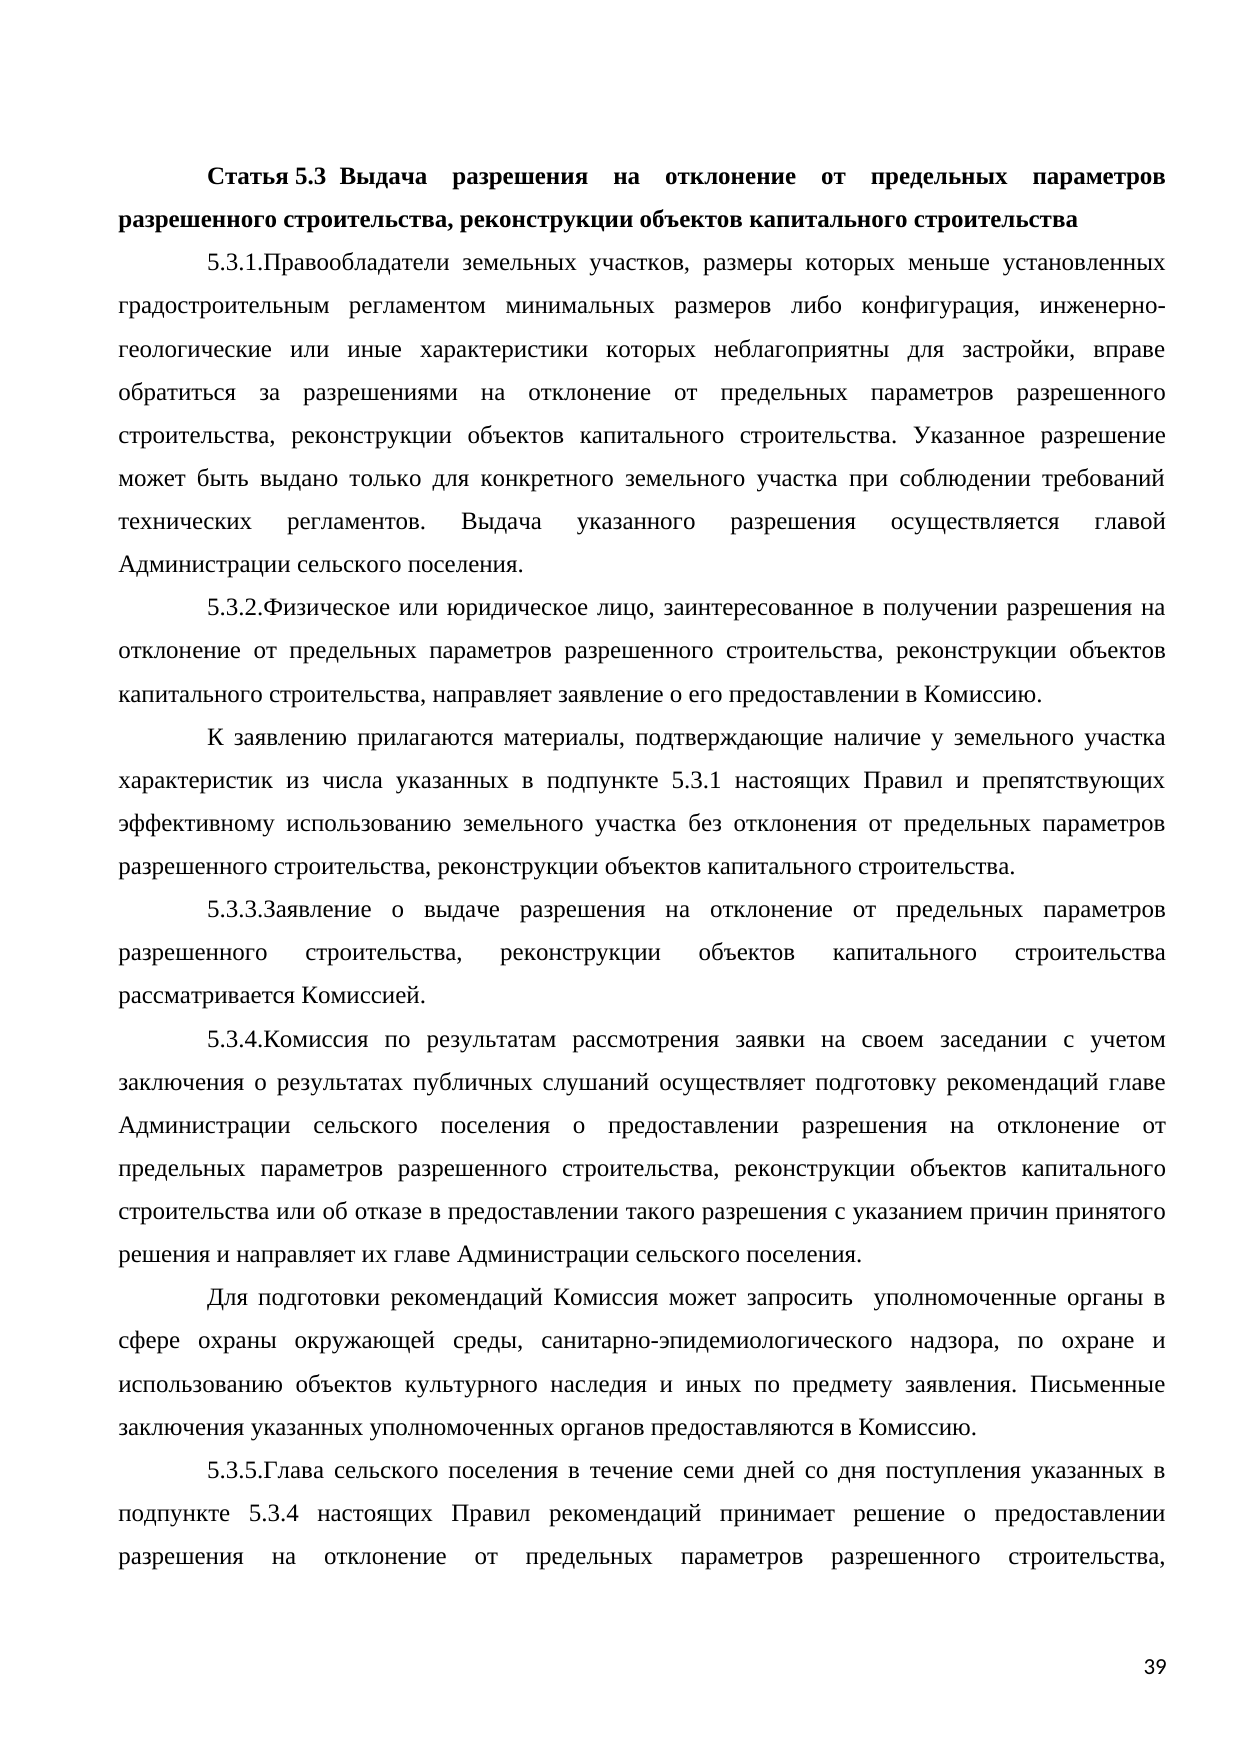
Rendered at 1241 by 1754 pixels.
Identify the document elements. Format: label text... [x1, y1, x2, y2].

list Выдача разрешения на отклонение от предельных параметров разрешенного строительства, реконструкции объектов капитального строительства [118, 161, 1167, 233]
text Для подготовки рекомендаций Комиссия может запросить уполномоченные органы в сфере охраны окружающей среды, санитарно-эпидемиологического надзора, по охране и использованию объектов культурного наследия и иных по предмету заявления. Письменные заключения указанных уполномоченных органов предоставляются в Комиссию. [118, 1282, 1167, 1441]
text 5.3.1.Правообладатели земельных участков, размеры которых меньше установленных градостроительным регламентом минимальных размеров либо конфигурация, инженерно-геологические или иные характеристики которых неблагоприятны для застройки, вправе обратиться за разрешениями на отклонение от предельных параметров разрешенного строительства, реконструкции объектов капитального строительства. Указанное разрешение может быть выдано только для конкретного земельного участка при соблюдении требований технических регламентов. Выдача указанного разрешения осуществляется главой Администрации сельского поселения. [118, 247, 1167, 578]
text 5.3.4.Комиссия по результатам рассмотрения заявки на своем заседании с учетом заключения о результатах публичных слушаний осуществляет подготовку рекомендаций главе Администрации сельского поселения о предоставлении разрешения на отклонение от предельных параметров разрешенного строительства, реконструкции объектов капитального строительства или об отказе в предоставлении такого разрешения с указанием причин принятого решения и направляет их главе Администрации сельского поселения. [118, 1024, 1167, 1268]
text 5.3.2.Физическое или юридическое лицо, заинтересованное в получении разрешения на отклонение от предельных параметров разрешенного строительства, реконструкции объектов капитального строительства, направляет заявление о его предоставлении в Комиссию. [118, 592, 1167, 707]
text 5.3.3.Заявление о выдаче разрешения на отклонение от предельных параметров разрешенного строительства, реконструкции объектов капитального строительства рассматривается Комиссией. [118, 894, 1167, 1009]
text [118, 1455, 1167, 1570]
text К заявлению прилагаются материалы, подтверждающие наличие у земельного участка характеристик из числа указанных в подпункте 5.3.1 настоящих Правил и препятствующих эффективному использованию земельного участка без отклонения от предельных параметров разрешенного строительства, реконструкции объектов капитального строительства. [118, 722, 1167, 880]
